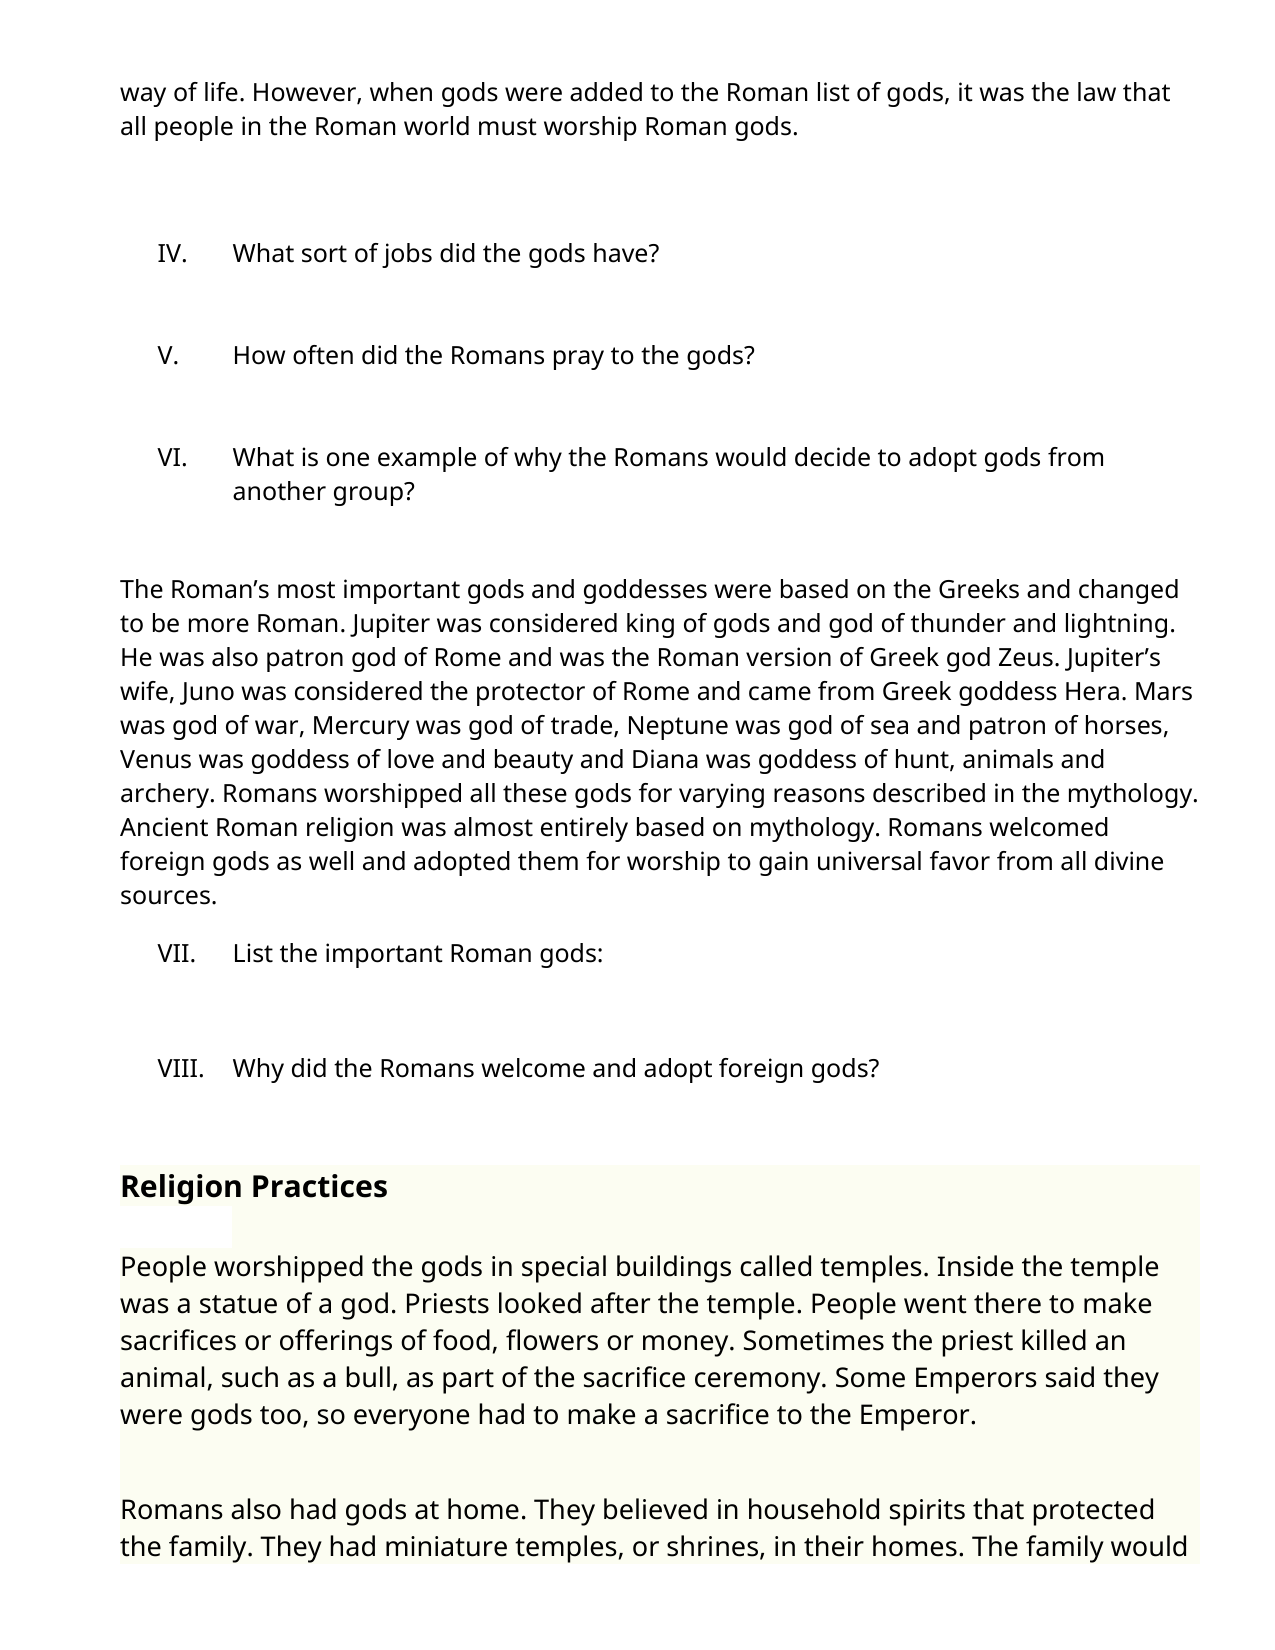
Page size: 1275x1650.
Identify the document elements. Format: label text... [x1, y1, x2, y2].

list What sort of jobs did the gods have? [157, 236, 1200, 269]
list What is one example of why the Romans would decide to adopt gods from another group? [157, 440, 1200, 508]
list List the important Roman gods: [157, 935, 1200, 969]
list How often did the Romans pray to the gods? [157, 338, 1200, 372]
list Why did the Romans welcome and adopt foreign gods? [157, 1050, 1200, 1084]
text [120, 75, 1200, 143]
text People worshipped the gods in special buildings called temples. Inside the temple was a statue of a god. Priests looked after the temple. People went there to make sacrifices or offerings of food, flowers or money. Sometimes the priest killed an animal, such as a bull, as part of the sacrifice ceremony. Some Emperors said they were gods too, so everyone had to make a sacrifice to the Emperor. [120, 1248, 1200, 1432]
text The Roman’s most important gods and goddesses were based on the Greeks and changed to be more Roman. Jupiter was considered king of gods and god of thunder and lightning. He was also patron god of Rome and was the Roman version of Greek god Zeus. Jupiter’s wife, Juno was considered the protector of Rome and came from Greek goddess Hera. Mars was god of war, Mercury was god of trade, Neptune was god of sea and patron of horses, Venus was goddess of love and beauty and Diana was goddess of hunt, animals and archery. Romans worshipped all these gods for varying reasons described in the mythology. Ancient Roman religion was almost entirely based on mythology. Romans welcomed foreign gods as well and adopted them for worship to gain universal favor from all divine sources. [120, 571, 1200, 912]
text Religion Practices [120, 1165, 1200, 1206]
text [120, 1491, 1200, 1564]
